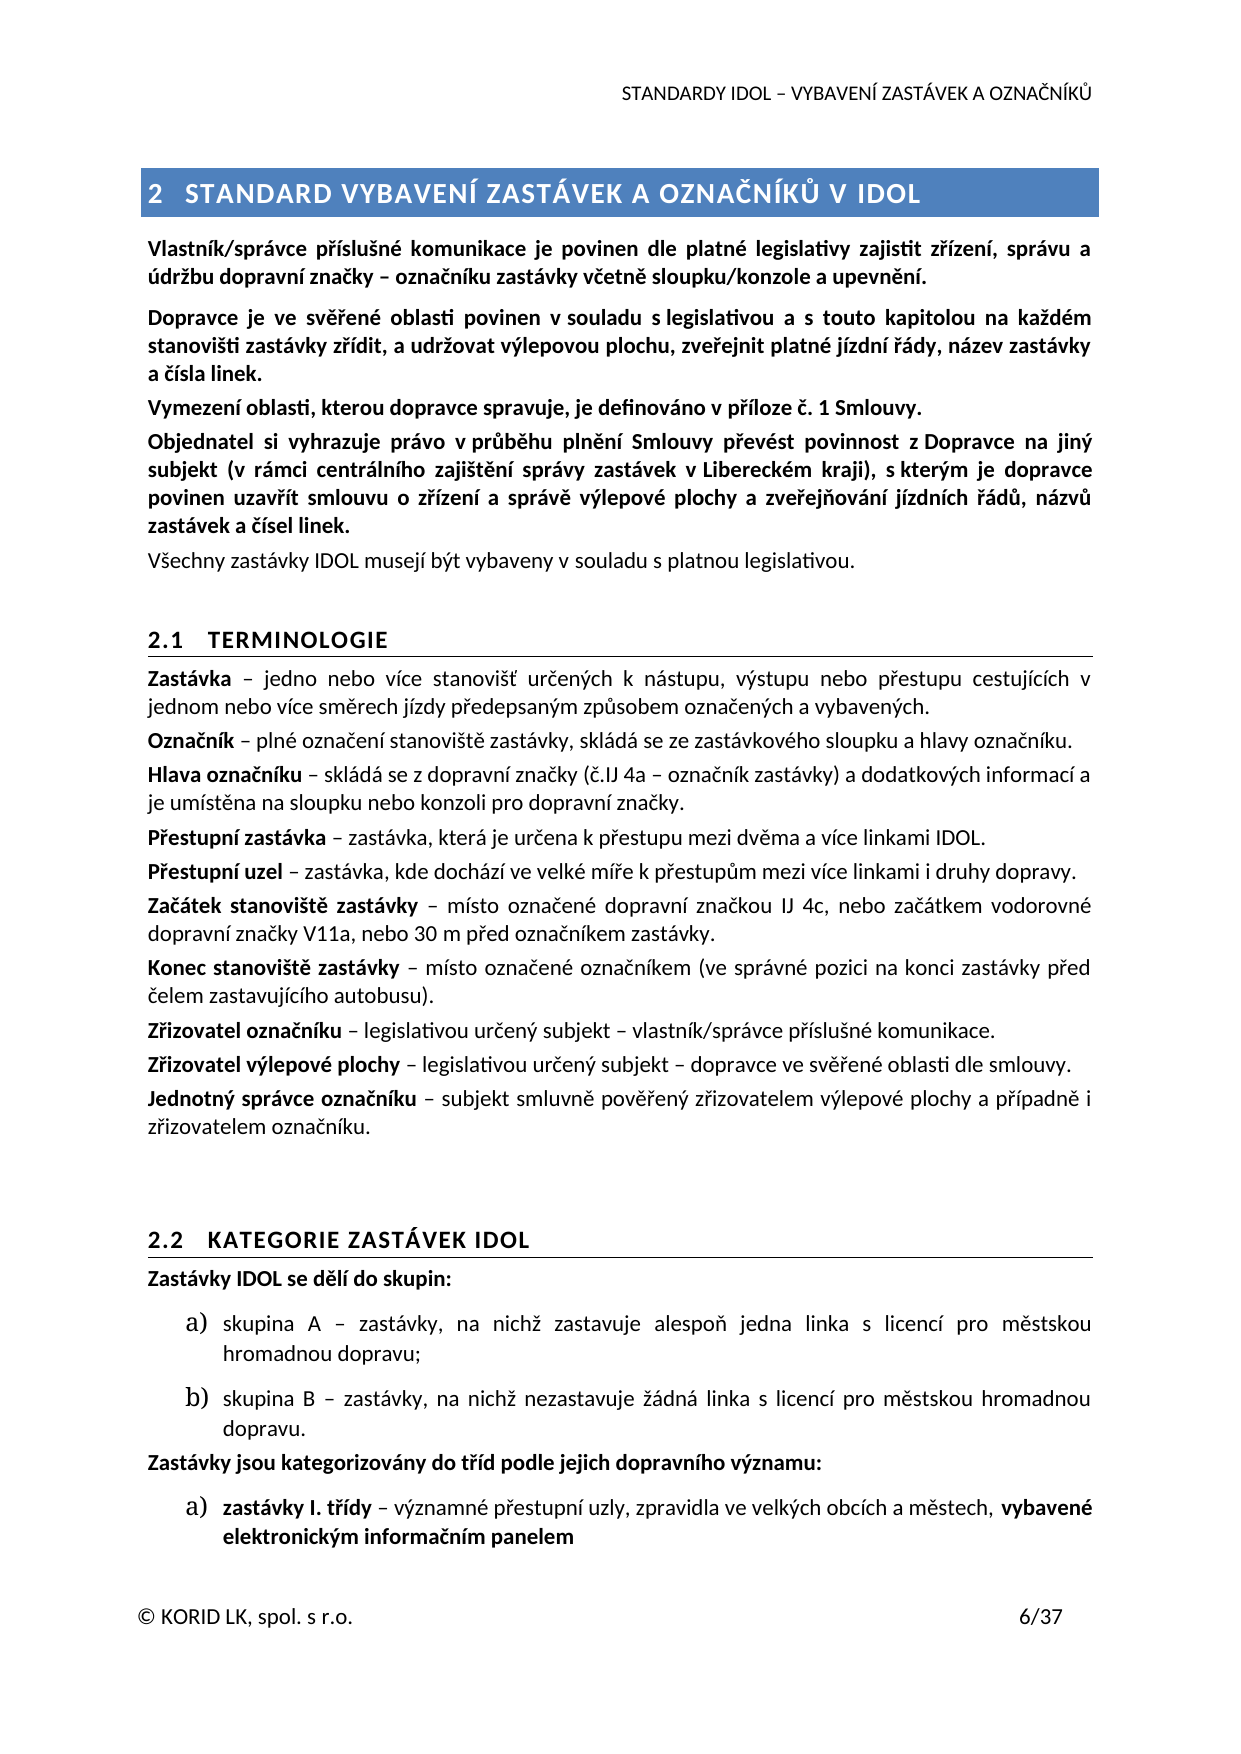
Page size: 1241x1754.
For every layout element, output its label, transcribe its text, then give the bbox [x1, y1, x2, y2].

text Konec stanoviště zastávky – místo označené označníkem (ve správné pozici na konci zastávky před čelem zastavujícího autobusu). [148, 953, 1093, 1009]
text Zřizovatel označníku – legislativou určený subjekt – vlastník/správce příslušné komunikace. [148, 1016, 1093, 1044]
subtitle Standard vybavení zastávek a označníků v IDOL [148, 175, 1093, 210]
text Zastávky jsou kategorizovány do tříd podle jejich dopravního významu: [148, 1448, 1093, 1476]
text Přestupní uzel – zastávka, kde dochází ve velké míře k přestupům mezi více linkami i druhy dopravy. [148, 857, 1093, 885]
text Jednotný správce označníku – subjekt smluvně pověřený zřizovatelem výlepové plochy a případně i zřizovatelem označníku. [148, 1084, 1093, 1140]
text Vymezení oblasti, kterou dopravce spravuje, je definováno v příloze č. 1 Smlouvy. [148, 393, 1093, 421]
text Hlava označníku – skládá se z dopravní značky (č.IJ 4a – označník zastávky) a dodatkových informací a je umístěna na sloupku nebo konzoli pro dopravní značky. [148, 760, 1093, 816]
text Začátek stanoviště zastávky – místo označené dopravní značkou IJ 4c, nebo začátkem vodorovné dopravní značky V11a, nebo 30 m před označníkem zastávky. [148, 891, 1093, 947]
list zastávky I. třídy – významné přestupní uzly, zpravidla ve velkých obcích a městech, vybavené elektronickým informačním panelem [185, 1488, 1093, 1551]
list skupina A – zastávky, na nichž zastavuje alespoň jedna linka s licencí pro městskou hromadnou dopravu; [185, 1305, 1093, 1367]
text Označník – plné označení stanoviště zastávky, skládá se ze zastávkového sloupku a hlavy označníku. [148, 726, 1093, 754]
text Přestupní zastávka – zastávka, která je určena k přestupu mezi dvěma a více linkami IDOL. [148, 823, 1093, 851]
text Zřizovatel výlepové plochy – legislativou určený subjekt – dopravce ve svěřené oblasti dle smlouvy. [148, 1050, 1093, 1078]
text Objednatel si vyhrazuje právo v průběhu plnění Smlouvy převést povinnost z Dopravce na jiný subjekt (v rámci centrálního zajištění správy zastávek v Libereckém kraji), s kterým je dopravce povinen uzavřít smlouvu o zřízení a správě výlepové plochy a zveřejňování jízdních řádů, názvů zastávek a čísel linek. [148, 427, 1093, 539]
text Všechny zastávky IDOL musejí být vybaveny v souladu s platnou legislativou. [148, 546, 1093, 574]
subtitle Kategorie zastávek IDOL [148, 1224, 1093, 1257]
text Vlastník/správce příslušné komunikace je povinen dle platné legislativy zajistit zřízení, správu a údržbu dopravní značky – označníku zastávky včetně sloupku/konzole a upevnění. [148, 234, 1093, 290]
subtitle Terminologie [148, 624, 1093, 656]
list skupina B – zastávky, na nichž nezastavuje žádná linka s licencí pro městskou hromadnou dopravu. [185, 1379, 1093, 1442]
text Zastávky IDOL se dělí do skupin: [148, 1264, 1093, 1292]
text Dopravce je ve svěřené oblasti povinen v souladu s legislativou a s touto kapitolou na každém stanovišti zastávky zřídit, a udržovat výlepovou plochu, zveřejnit platné jízdní řády, název zastávky a čísla linek. [148, 303, 1093, 387]
text Zastávka – jedno nebo více stanovišť určených k nástupu, výstupu nebo přestupu cestujících v jednom nebo více směrech jízdy předepsaným způsobem označených a vybavených. [148, 664, 1093, 720]
